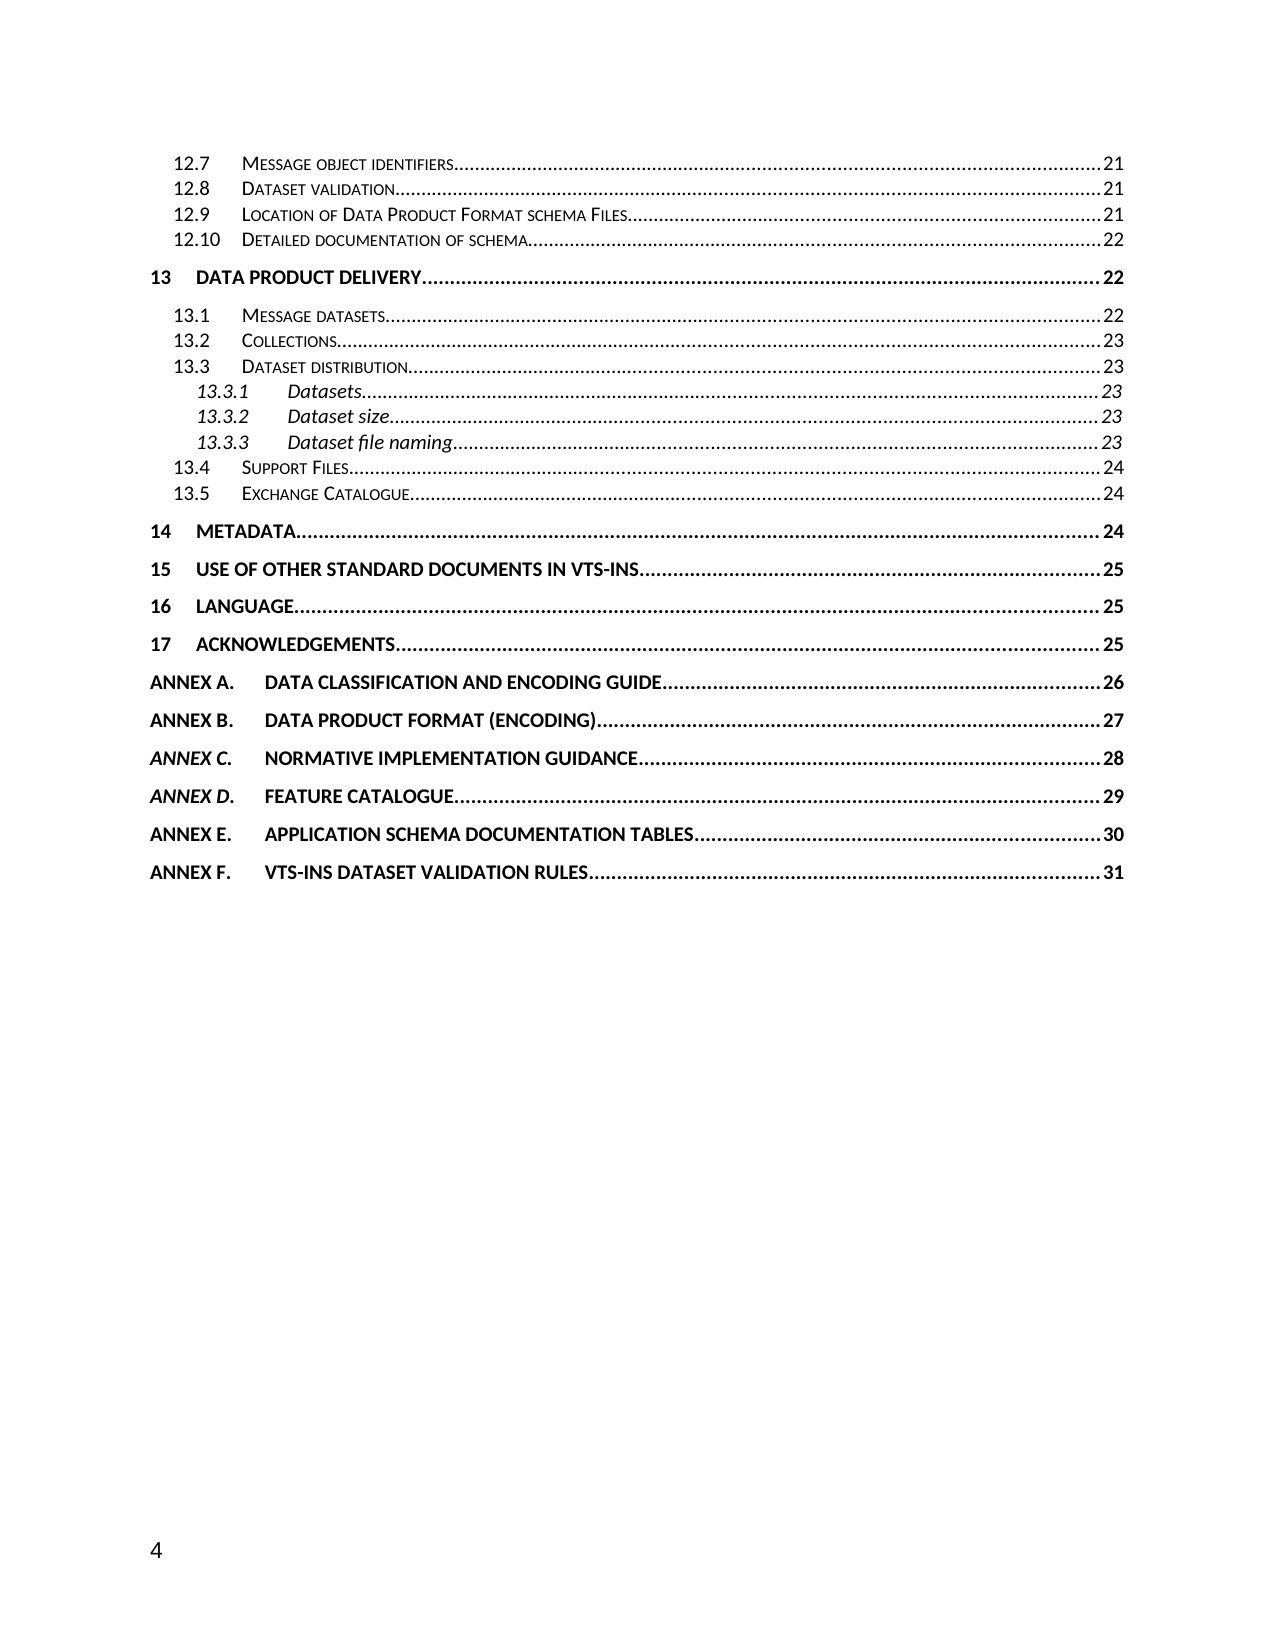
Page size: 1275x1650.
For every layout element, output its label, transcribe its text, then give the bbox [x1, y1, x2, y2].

text 17 Acknowledgements 25 [150, 632, 1125, 657]
text Annex C. NORMATIVE IMPLEMENTATION GUIDANCE 28 [150, 745, 1125, 771]
text 14 Metadata 24 [150, 518, 1125, 543]
text 13.4 Support Files 24 [173, 454, 1125, 480]
text 13.5 Exchange Catalogue 24 [173, 480, 1125, 505]
text 13.1 Message datasets 22 [173, 302, 1125, 327]
text 12.7 Message object identifiers 21 [173, 150, 1125, 175]
text 12.9 Location of Data Product Format schema Files 21 [173, 201, 1125, 226]
text 13.3.2 Dataset size 23 [196, 404, 1125, 429]
text Annex F. VTS-INS dataset validation rules 31 [150, 859, 1125, 884]
text 13.2 Collections 23 [173, 327, 1125, 353]
text Annex D. FEATURE CATALOGUE 29 [150, 783, 1125, 809]
text 12.8 Dataset validation 21 [173, 175, 1125, 201]
text 15 Use of other standard documents in VTS-INS 25 [150, 556, 1125, 581]
text 13 Data Product Delivery 22 [150, 264, 1125, 289]
text 13.3.3 Dataset file naming 23 [196, 429, 1125, 454]
text 16 Language 25 [150, 594, 1125, 619]
text 13.3 Dataset distribution 23 [173, 353, 1125, 378]
text Annex B. Data Product Format (Encoding) 27 [150, 707, 1125, 733]
text Annex E. Application Schema Documentation Tables 30 [150, 821, 1125, 847]
text Annex A. Data Classification and Encoding Guide 26 [150, 669, 1125, 695]
text 13.3.1 Datasets 23 [196, 378, 1125, 404]
text 12.10 Detailed documentation of schema 22 [173, 226, 1125, 252]
